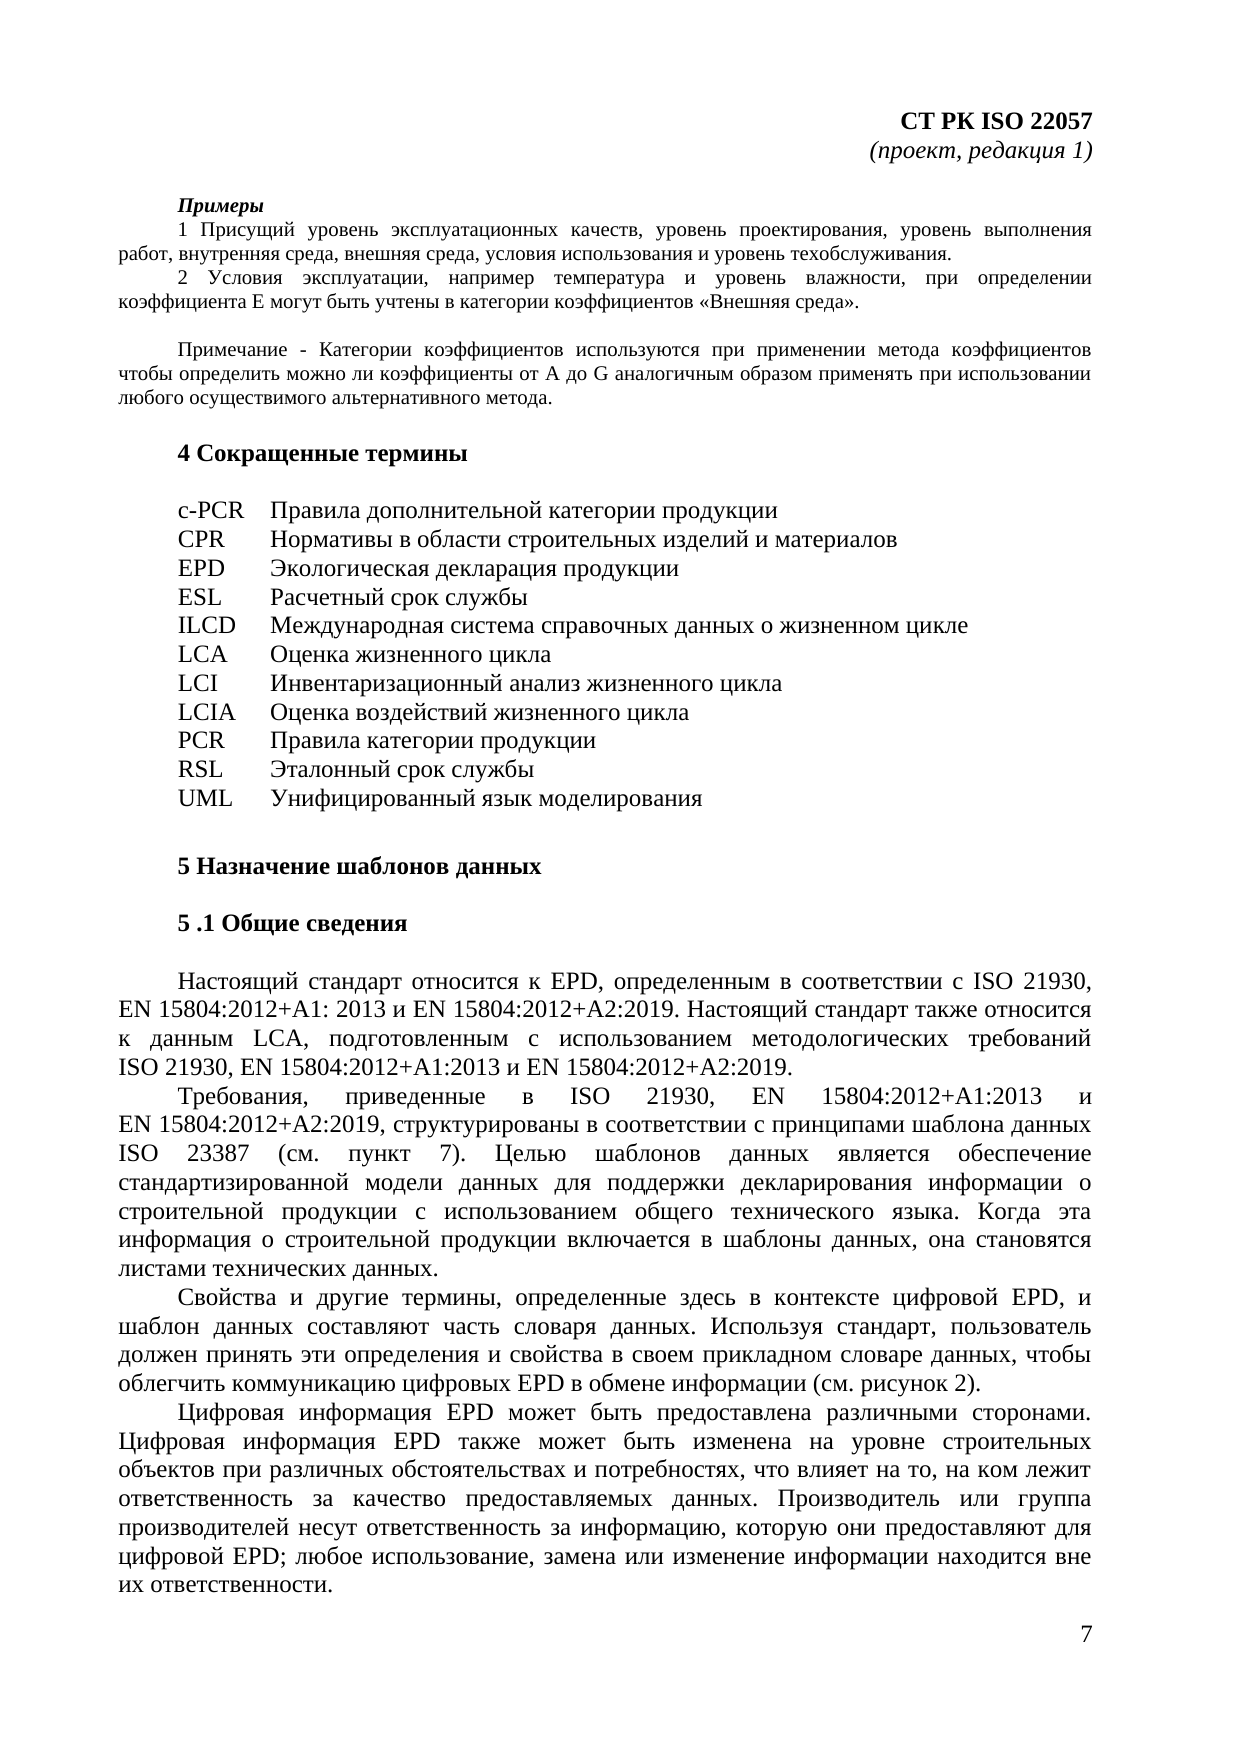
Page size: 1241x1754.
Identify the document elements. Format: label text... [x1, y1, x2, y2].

text Свойства и другие термины, определенные здесь в контексте цифровой EPD, и шаблон данных составляют часть словаря данных. Используя стандарт, пользователь должен принять эти определения и свойства в своем прикладном словаре данных, чтобы облегчить коммуникацию цифровых EPD в обмене информации (см. рисунок 2). [118, 1282, 1092, 1397]
text 5 Назначение шаблонов данных [118, 851, 1092, 879]
table_cell Оценка воздействий жизненного цикла [266, 697, 1037, 726]
table_cell Нормативы в области строительных изделий и материалов [266, 524, 1037, 553]
table_cell Инвентаризационный анализ жизненного цикла [266, 668, 1037, 697]
text 1 Присущий уровень эксплуатационных качеств, уровень проектирования, уровень выполнения работ, внутренняя среда, внешняя среда, условия использования и уровень техобслуживания. [118, 217, 1092, 265]
table_cell CPR [174, 524, 266, 553]
table_cell PCR [174, 726, 266, 754]
table_cell Расчетный срок службы [266, 582, 1037, 611]
table_cell Эталонный срок службы [266, 754, 1037, 783]
table_cell LCI [174, 668, 266, 697]
table_cell RSL [174, 754, 266, 783]
table_cell LCIA [174, 697, 266, 726]
table_cell UML [174, 783, 266, 822]
text 2 Условия эксплуатации, например температура и уровень влажности, при определении коэффициента Е могут быть учтены в категории коэффициентов «Внешняя среда». [118, 265, 1092, 313]
text Примеры [118, 193, 1092, 217]
table_cell Оценка жизненного цикла [266, 639, 1037, 668]
table_cell ILCD [174, 611, 266, 639]
text Цифровая информация EPD может быть предоставлена различными сторонами. Цифровая информация EPD также может быть изменена на уровне строительных объектов при различных обстоятельствах и потребностях, что влияет на то, на ком лежит ответственность за качество предоставляемых данных. Производитель или группа производителей несут ответственность за информацию, которую они предоставляют для цифровой EPD; любое использование, замена или изменение информации находится вне их ответственности. [118, 1397, 1092, 1598]
text 5 .1 Общие сведения [118, 908, 1092, 937]
text Настоящий стандарт относится к EPD, определенным в соответствии с ISO 21930, EN 15804:2012+A1: 2013 и EN 15804:2012+A2:2019. Настоящий стандарт также относится к данным LCA, подготовленным с использованием методологических требований ISO 21930, EN 15804:2012+A1:2013 и EN 15804:2012+A2:2019. [118, 966, 1092, 1081]
table_header c-PCR [174, 495, 266, 524]
text Примечание - Категории коэффициентов используются при применении метода коэффициентов чтобы определить можно ли коэффициенты от A до G аналогичным образом применять при использовании любого осуществимого альтернативного метода. [118, 337, 1092, 409]
table_cell EPD [174, 553, 266, 582]
table_cell LCA [174, 639, 266, 668]
text Требования, приведенные в ISO 21930, EN 15804:2012+A1:2013 и EN 15804:2012+A2:2019, структурированы в соответствии с принципами шаблона данных ISO 23387 (см. пункт 7). Целью шаблонов данных является обеспечение стандартизированной модели данных для поддержки декларирования информации о строительной продукции с использованием общего технического языка. Когда эта информация о строительной продукции включается в шаблоны данных, она становятся листами технических данных. [118, 1081, 1092, 1282]
table_cell Унифицированный язык моделирования [266, 783, 1037, 822]
table_cell Международная система справочных данных о жизненном цикле [266, 611, 1037, 639]
table_cell ESL [174, 582, 266, 611]
table_cell Экологическая декларация продукции [266, 553, 1037, 582]
table_header Правила дополнительной категории продукции [266, 495, 1037, 524]
table_cell Правила категории продукции [266, 726, 1037, 754]
text 4 Сокращенные термины [118, 438, 1092, 467]
